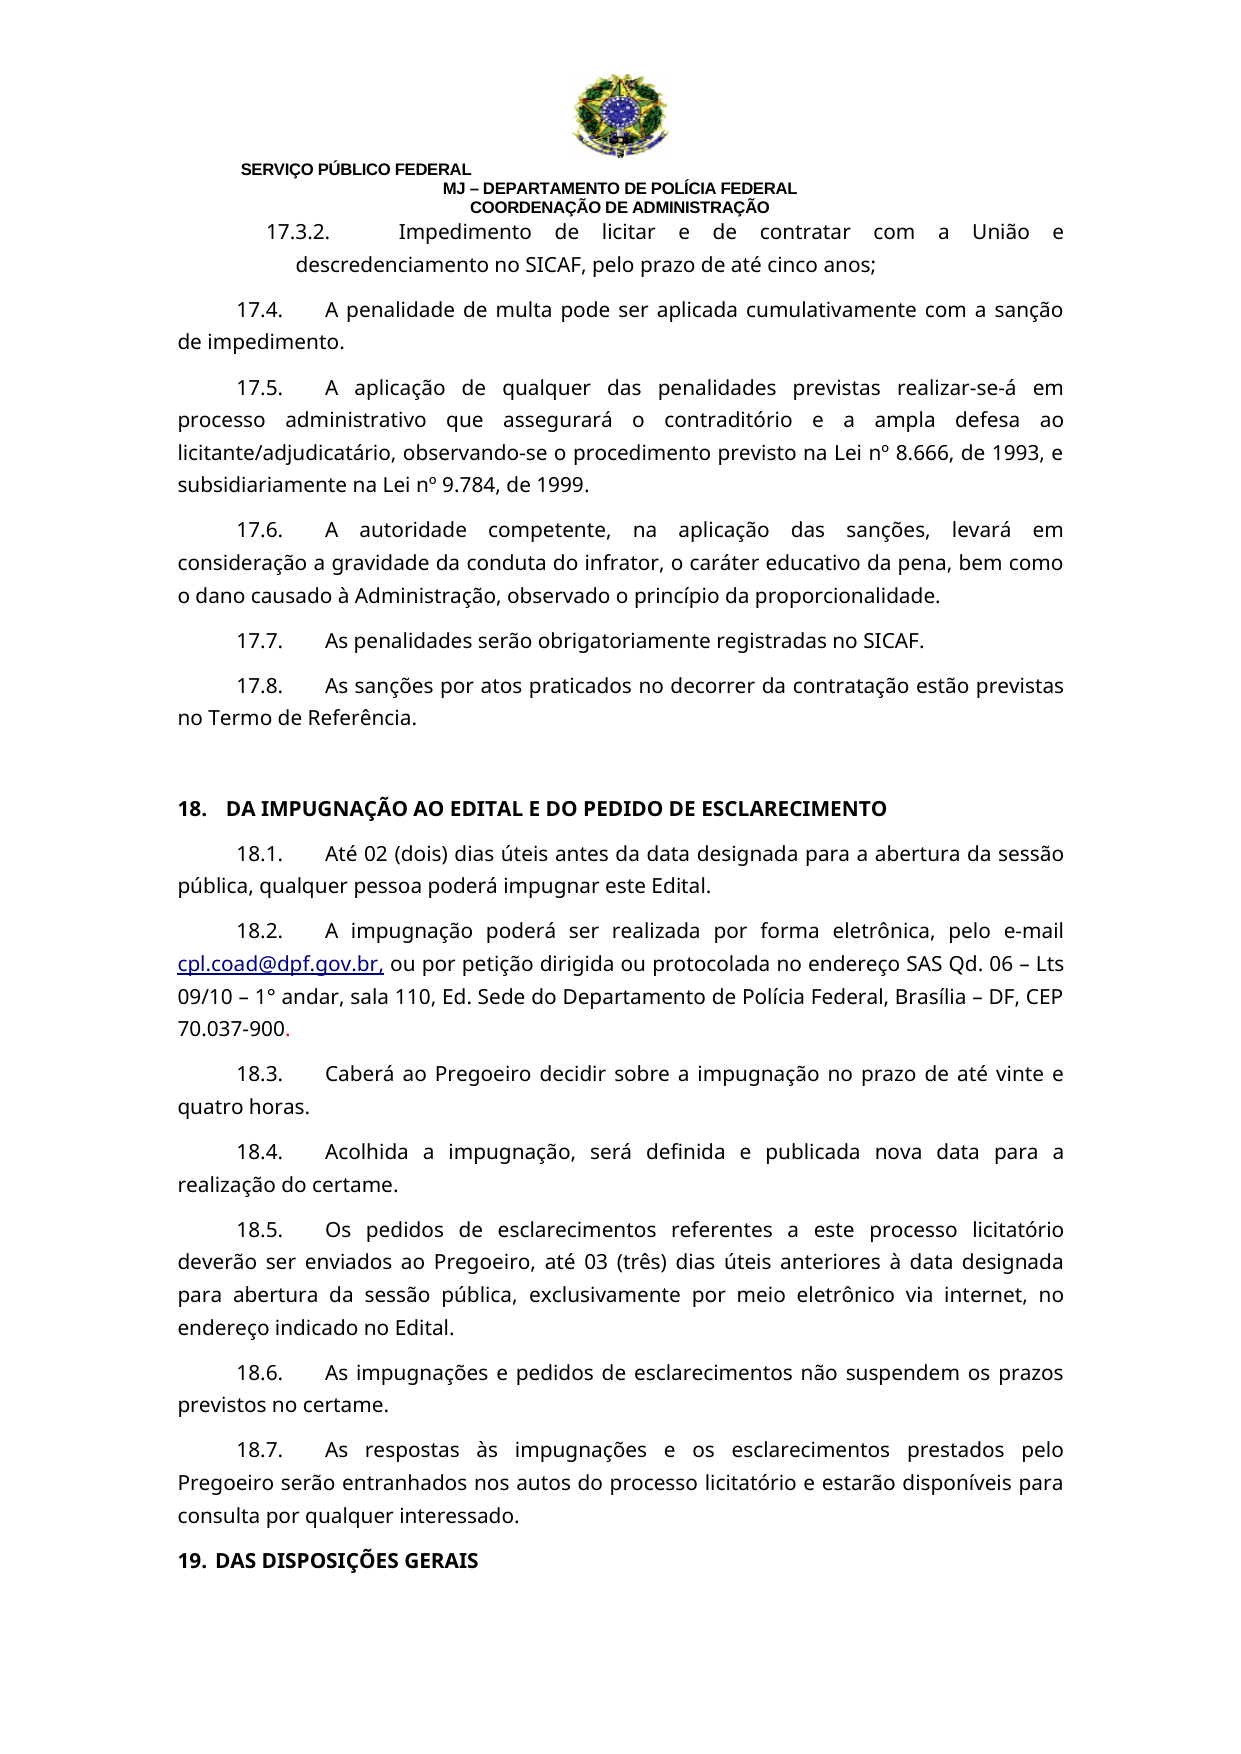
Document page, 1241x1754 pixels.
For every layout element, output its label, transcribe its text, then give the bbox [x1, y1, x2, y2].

list DAS DISPOSIÇÕES GERAIS [177, 1546, 1065, 1574]
list Caberá ao Pregoeiro decidir sobre a impugnação no prazo de até vinte e quatro horas. [177, 1059, 1065, 1121]
list A impugnação poderá ser realizada por forma eletrônica, pelo e-mail cpl.coad@dpf.gov.br, ou por petição dirigida ou protocolada no endereço SAS Qd. 06 – Lts 09/10 – 1° andar, sala 110, Ed. Sede do Departamento de Polícia Federal, Brasília – DF, CEP 70.037-900. [177, 917, 1065, 1043]
list A autoridade competente, na aplicação das sanções, levará em consideração a gravidade da conduta do infrator, o caráter educativo da pena, bem como o dano causado à Administração, observado o princípio da proporcionalidade. [177, 516, 1065, 609]
list A aplicação de qualquer das penalidades previstas realizar-se-á em processo administrativo que assegurará o contraditório e a ampla defesa ao licitante/adjudicatário, observando-se o procedimento previsto na Lei nº 8.666, de 1993, e subsidiariamente na Lei nº 9.784, de 1999. [177, 373, 1065, 499]
list As respostas às impugnações e os esclarecimentos prestados pelo Pregoeiro serão entranhados nos autos do processo licitatório e estarão disponíveis para consulta por qualquer interessado. [177, 1436, 1065, 1529]
list Impedimento de licitar e de contratar com a União e descredenciamento no SICAF, pelo prazo de até cinco anos; [266, 217, 1065, 278]
list As impugnações e pedidos de esclarecimentos não suspendem os prazos previstos no certame. [177, 1358, 1065, 1419]
list As sanções por atos praticados no decorrer da contratação estão previstas no Termo de Referência. [177, 671, 1065, 732]
list Acolhida a impugnação, será definida e publicada nova data para a realização do certame. [177, 1137, 1065, 1198]
list DA IMPUGNAÇÃO AO EDITAL E DO PEDIDO DE ESCLARECIMENTO [177, 794, 1065, 822]
list Até 02 (dois) dias úteis antes da data designada para a abertura da sessão pública, qualquer pessoa poderá impugnar este Edital. [177, 839, 1065, 900]
list Os pedidos de esclarecimentos referentes a este processo licitatório deverão ser enviados ao Pregoeiro, até 03 (três) dias úteis anteriores à data designada para abertura da sessão pública, exclusivamente por meio eletrônico via internet, no endereço indicado no Edital. [177, 1215, 1065, 1341]
list As penalidades serão obrigatoriamente registradas no SICAF. [177, 626, 1065, 654]
list A penalidade de multa pode ser aplicada cumulativamente com a sanção de impedimento. [177, 295, 1065, 356]
